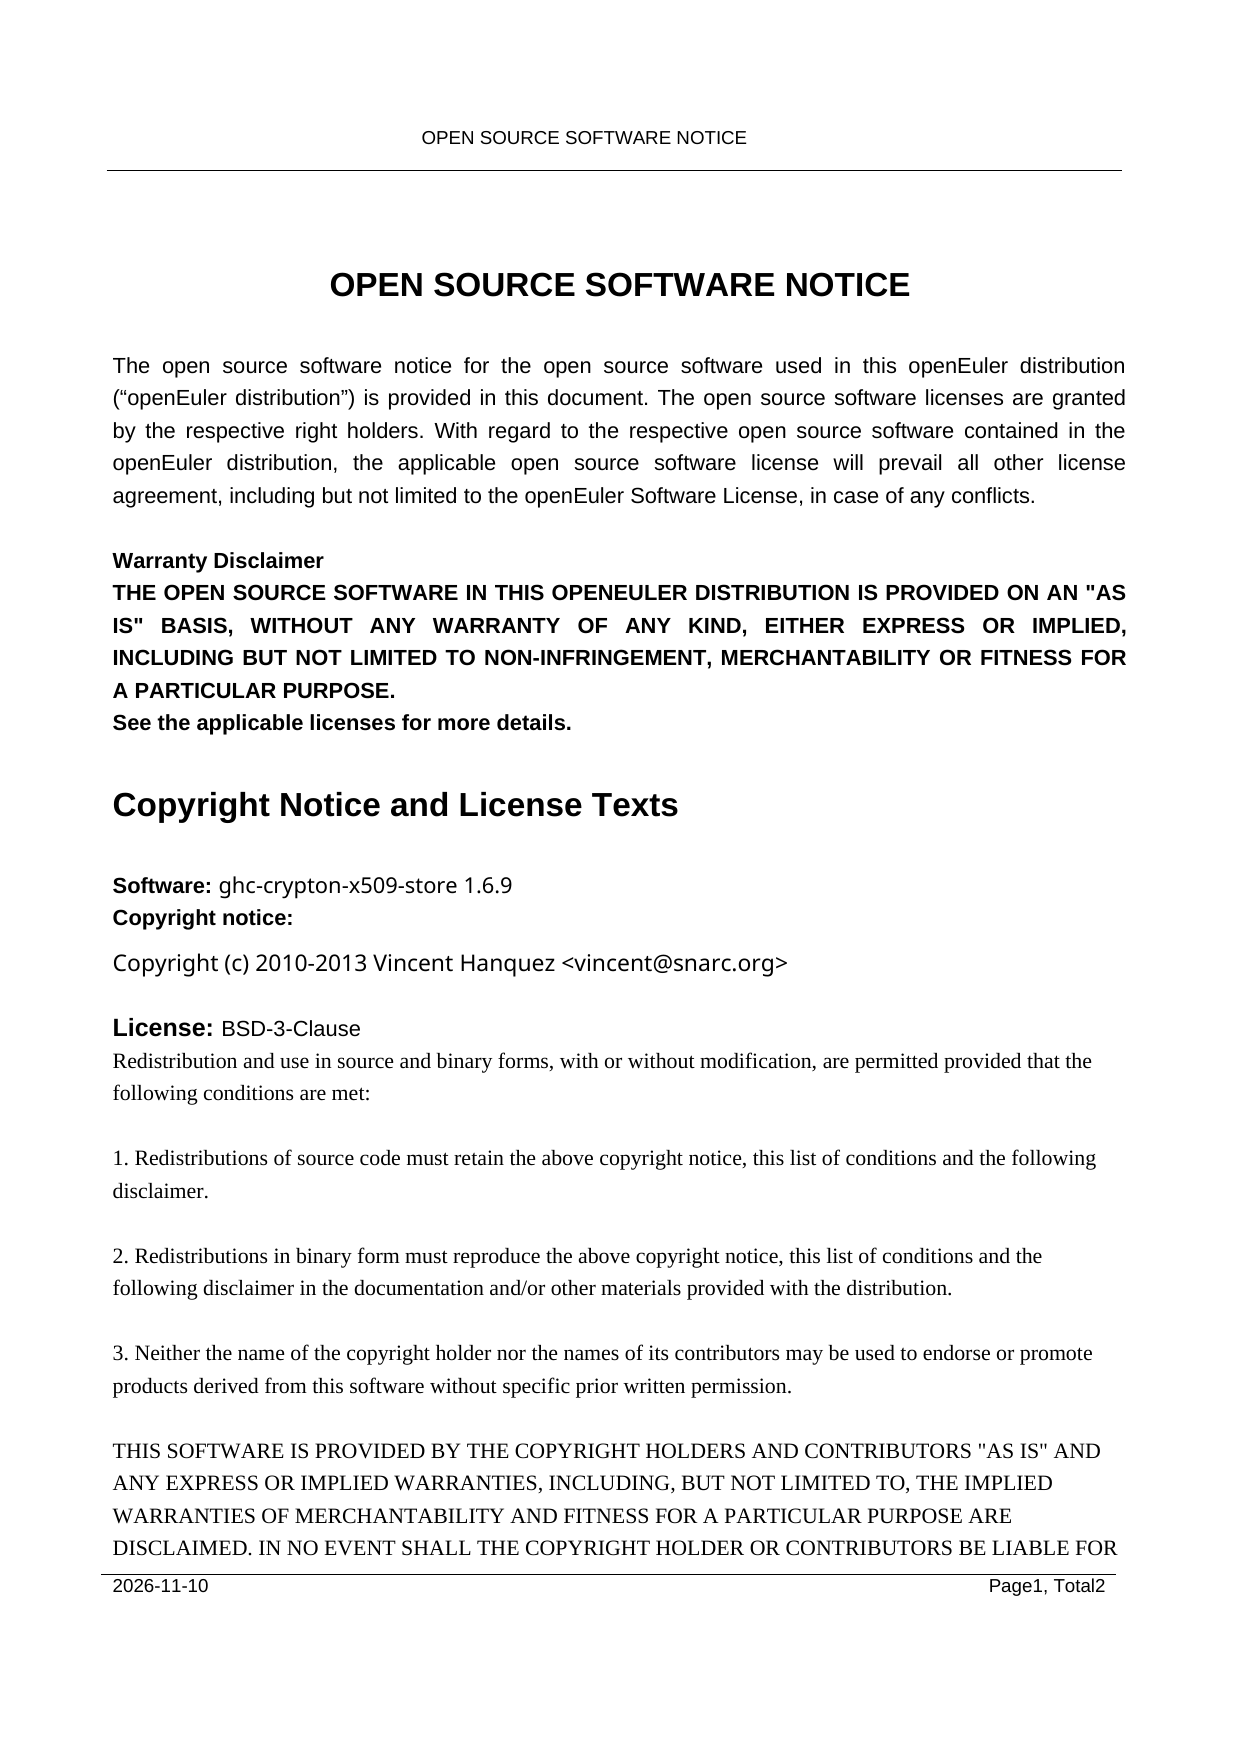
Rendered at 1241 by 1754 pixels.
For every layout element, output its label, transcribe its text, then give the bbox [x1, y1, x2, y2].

title Software: ghc-crypton-x509-store 1.6.9 [112, 869, 1128, 901]
text THE OPEN SOURCE SOFTWARE IN THIS OPENEULER DISTRIBUTION IS PROVIDED ON AN "AS IS" BASIS, WITHOUT ANY WARRANTY OF ANY KIND, EITHER EXPRESS OR IMPLIED, INCLUDING BUT NOT LIMITED TO NON-INFRINGEMENT, MERCHANTABILITY OR FITNESS FOR A PARTICULAR PURPOSE. See the applicable licenses for more details. [112, 576, 1128, 739]
text License: BSD-3-Clause [112, 1012, 1128, 1044]
text OPEN SOURCE SOFTWARE NOTICE [112, 251, 1128, 316]
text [112, 1044, 1128, 1564]
text Copyright (c) 2010-2013 Vincent Hanquez <vincent@snarc.org> [112, 947, 1128, 1012]
text Warranty Disclaimer [112, 544, 1128, 576]
text Copyright Notice and License Texts [112, 771, 1128, 836]
text The open source software notice for the open source software used in this openEuler distribution (“openEuler distribution”) is provided in this document. The open source software licenses are granted by the respective right holders. With regard to the respective open source software contained in the openEuler distribution, the applicable open source software license will prevail all other license agreement, including but not limited to the openEuler Software License, in case of any conflicts. [112, 349, 1128, 511]
text Copyright notice: [112, 901, 1128, 934]
